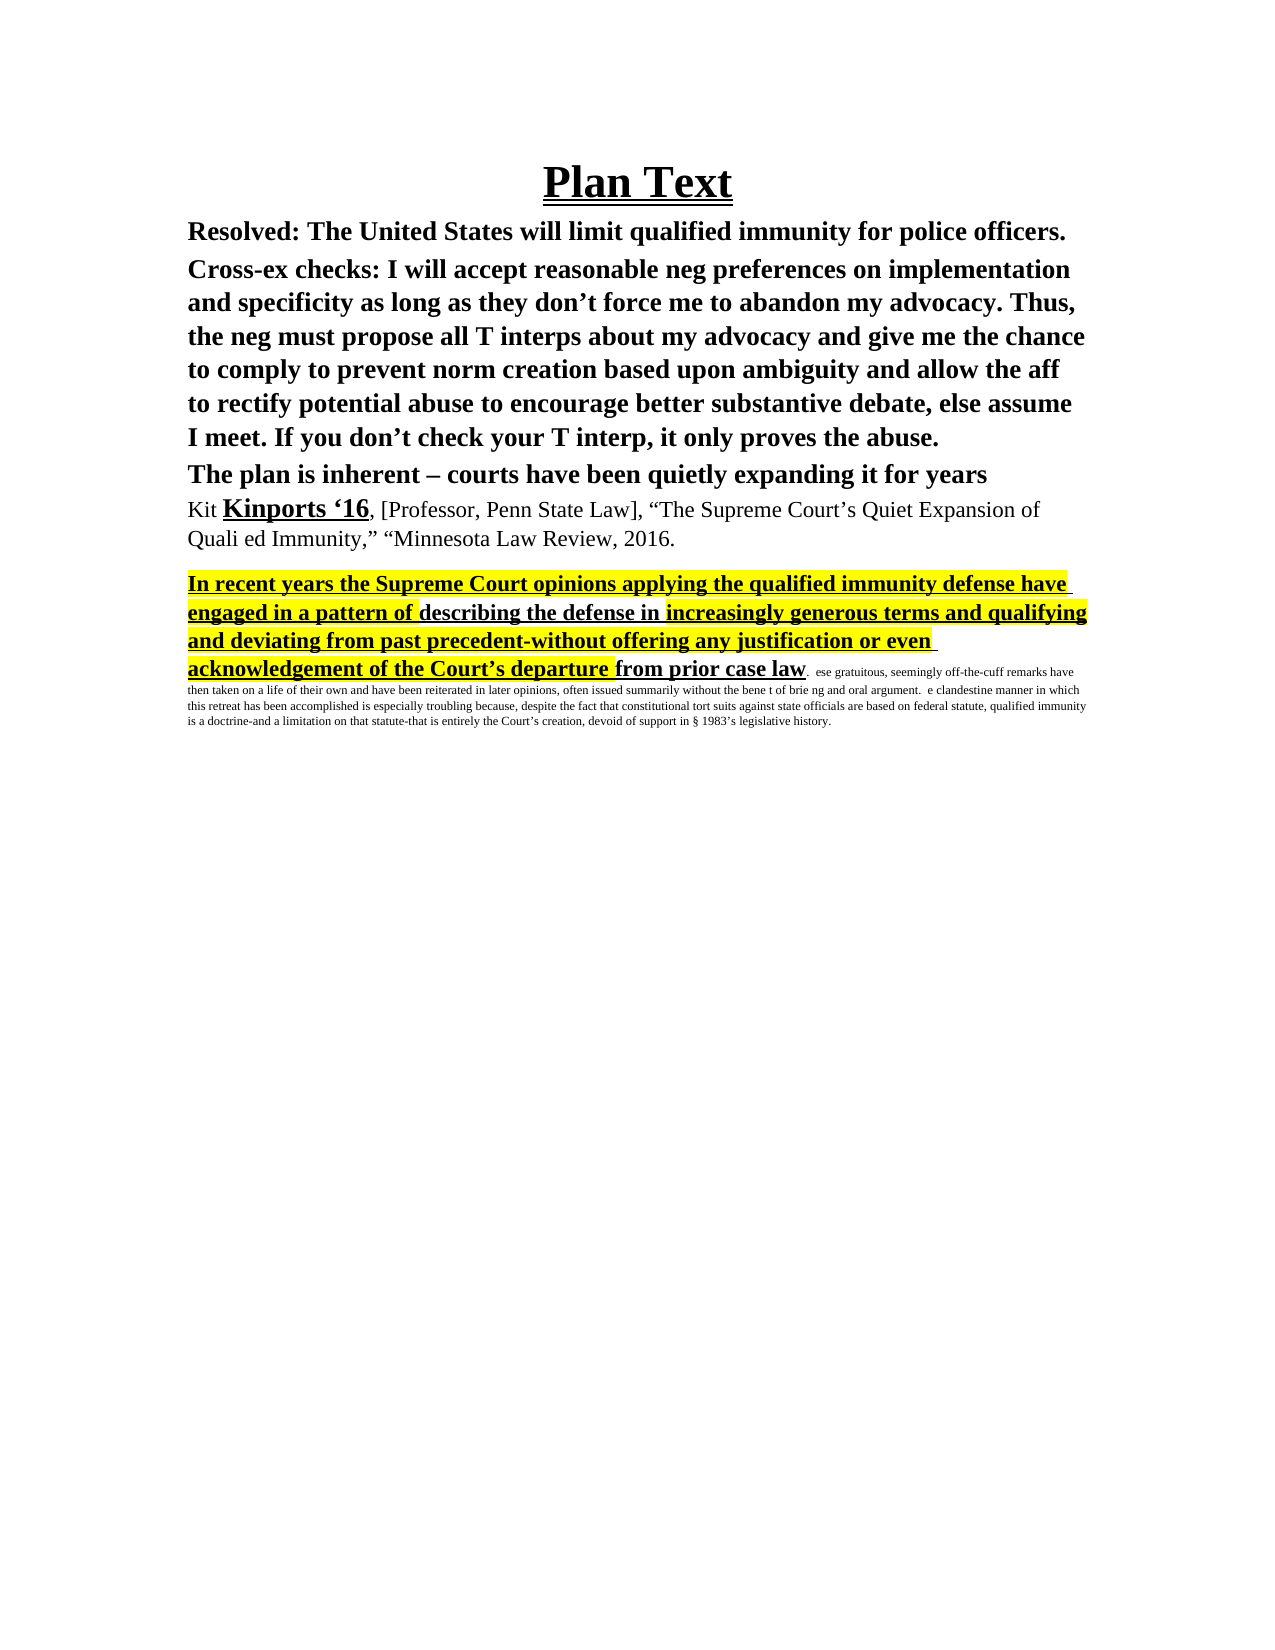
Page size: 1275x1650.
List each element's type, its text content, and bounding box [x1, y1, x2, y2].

subtitle The plan is inherent – courts have been quietly expanding it for years [187, 458, 1087, 489]
text Kit Kinports ‘16, [Professor, Penn State Law], “The Supreme Court’s Quiet Expansion of Quali ed Immunity,” “Minnesota Law Review, 2016. [187, 492, 1087, 551]
subtitle Plan Text [187, 154, 1087, 207]
subtitle Cross-ex checks: I will accept reasonable neg preferences on implementation and specificity as long as they don’t force me to abandon my advocacy. Thus, the neg must propose all T interps about my advocacy and give me the chance to comply to prevent norm creation based upon ambiguity and allow the aff to rectify potential abuse to encourage better substantive debate, else assume I meet. If you don’t check your T interp, it only proves the abuse. [187, 253, 1087, 452]
text In recent years the Supreme Court opinions applying the qualified immunity defense have engaged in a pattern of describing the defense in increasingly generous terms and qualifying and deviating from past precedent-without offering any justification or even acknowledgement of the Court’s departure from prior case law. ese gratuitous, seemingly off-the-cuff remarks have then taken on a life of their own and have been reiterated in later opinions, often issued summarily without the bene t of brie ng and oral argument. e clandestine manner in which this retreat has been accomplished is especially troubling because, despite the fact that constitutional tort suits against state officials are based on federal statute, qualified immunity is a doctrine-and a limitation on that statute-that is entirely the Court’s creation, devoid of support in § 1983’s legislative history. [187, 622, 1087, 728]
subtitle Resolved: The United States will limit qualified immunity for police officers. [187, 215, 1087, 246]
